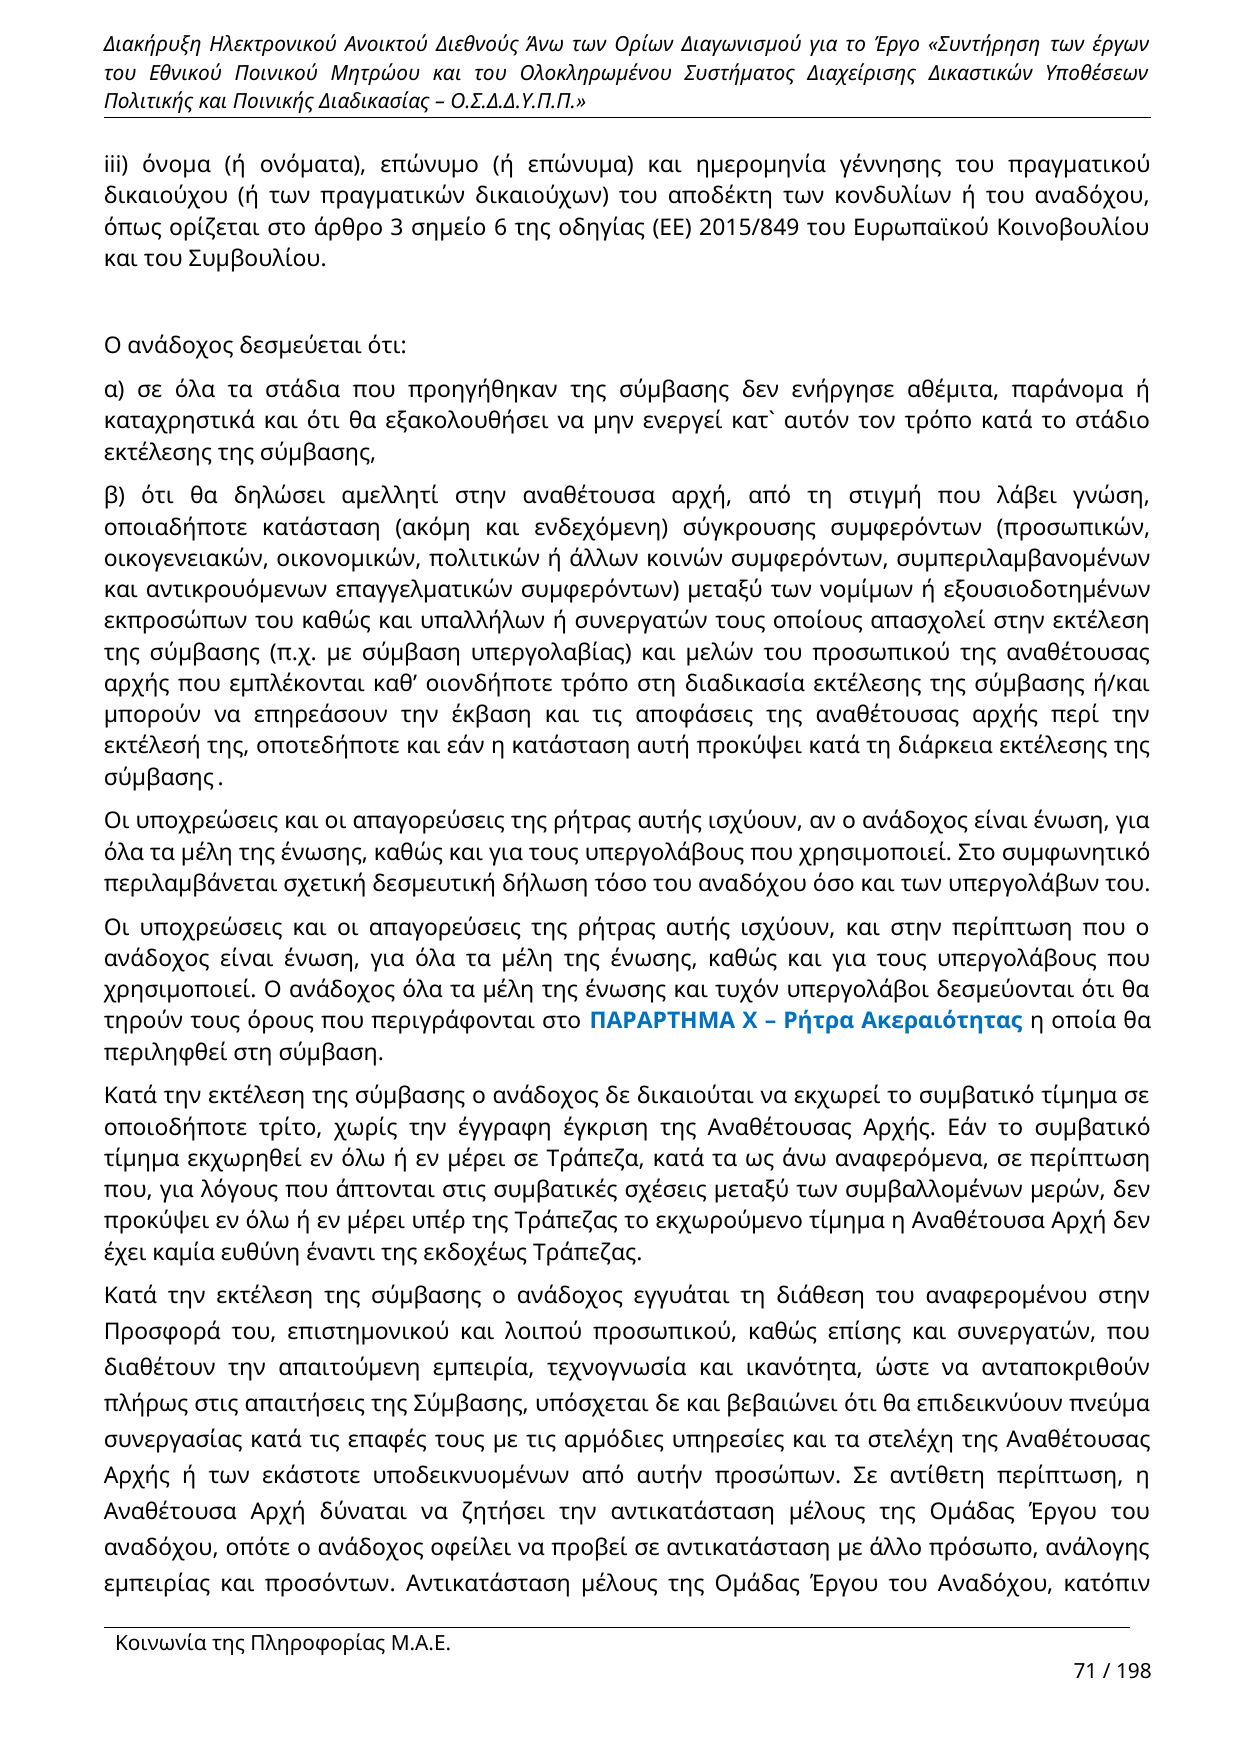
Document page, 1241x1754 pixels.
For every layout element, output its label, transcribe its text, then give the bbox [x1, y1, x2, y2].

text iii) όνομα (ή ονόματα), επώνυμο (ή επώνυμα) και ημερομηνία γέννησης του πραγματικού δικαιούχου (ή των πραγματικών δικαιούχων) του αποδέκτη των κονδυλίων ή του αναδόχου, όπως ορίζεται στο άρθρο 3 σημείο 6 της οδηγίας (ΕΕ) 2015/849 του Ευρωπαϊκού Κοινοβουλίου και του Συμβουλίου. [103, 148, 1151, 273]
text Κατά την εκτέλεση της σύμβασης ο ανάδοχος δε δικαιούται να εκχωρεί το συμβατικό τίμημα σε οποιοδήποτε τρίτο, χωρίς την έγγραφη έγκριση της Αναθέτουσας Αρχής. Εάν το συμβατικό τίμημα εκχωρηθεί εν όλω ή εν μέρει σε Τράπεζα, κατά τα ως άνω αναφερόμενα, σε περίπτωση που, για λόγους που άπτονται στις συμβατικές σχέσεις μεταξύ των συμβαλλομένων μερών, δεν προκύψει εν όλω ή εν μέρει υπέρ της Τράπεζας το εκχωρούμενο τίμημα η Αναθέτουσα Αρχή δεν έχει καμία ευθύνη έναντι της εκδοχέως Τράπεζας. [103, 1079, 1151, 1267]
text Οι υποχρεώσεις και οι απαγορεύσεις της ρήτρας αυτής ισχύουν, αν ο ανάδοχος είναι ένωση, για όλα τα μέλη της ένωσης, καθώς και για τους υπεργολάβους που χρησιμοποιεί. Στο συμφωνητικό περιλαμβάνεται σχετική δεσμευτική δήλωση τόσο του αναδόχου όσο και των υπεργολάβων του. [103, 804, 1151, 898]
text β) ότι θα δηλώσει αμελλητί στην αναθέτουσα αρχή, από τη στιγμή που λάβει γνώση, οποιαδήποτε κατάσταση (ακόμη και ενδεχόμενη) σύγκρουσης συμφερόντων (προσωπικών, οικογενειακών, οικονομικών, πολιτικών ή άλλων κοινών συμφερόντων, συμπεριλαμβανομένων και αντικρουόμενων επαγγελματικών συμφερόντων) μεταξύ των νομίμων ή εξουσιοδοτημένων εκπροσώπων του καθώς και υπαλλήλων ή συνεργατών τους οποίους απασχολεί στην εκτέλεση της σύμβασης (π.χ. με σύμβαση υπεργολαβίας) και μελών του προσωπικού της αναθέτουσας αρχής που εμπλέκονται καθ’ οιονδήποτε τρόπο στη διαδικασία εκτέλεσης της σύμβασης ή/και μπορούν να επηρεάσουν την έκβαση και τις αποφάσεις της αναθέτουσας αρχής περί την εκτέλεσή της, οποτεδήποτε και εάν η κατάσταση αυτή προκύψει κατά τη διάρκεια εκτέλεσης της σύμβασης . [103, 479, 1151, 792]
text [103, 1279, 1151, 1598]
text Ο ανάδοχος δεσμεύεται ότι: [103, 329, 1151, 360]
text Οι υποχρεώσεις και οι απαγορεύσεις της ρήτρας αυτής ισχύουν, και στην περίπτωση που ο ανάδοχος είναι ένωση, για όλα τα μέλη της ένωσης, καθώς και για τους υπεργολάβους που χρησιμοποιεί. Ο ανάδοχος όλα τα μέλη της ένωσης και τυχόν υπεργολάβοι δεσμεύονται ότι θα τηρούν τους όρους που περιγράφονται στο ΠΑΡΑΡΤΗΜΑ X – Ρήτρα Ακεραιότητας η οποία θα περιληφθεί στη σύμβαση. [103, 910, 1151, 1067]
text α) σε όλα τα στάδια που προηγήθηκαν της σύμβασης δεν ενήργησε αθέμιτα, παράνομα ή καταχρηστικά και ότι θα εξακολουθήσει να μην ενεργεί κατ` αυτόν τον τρόπο κατά το στάδιο εκτέλεσης της σύμβασης, [103, 373, 1151, 467]
